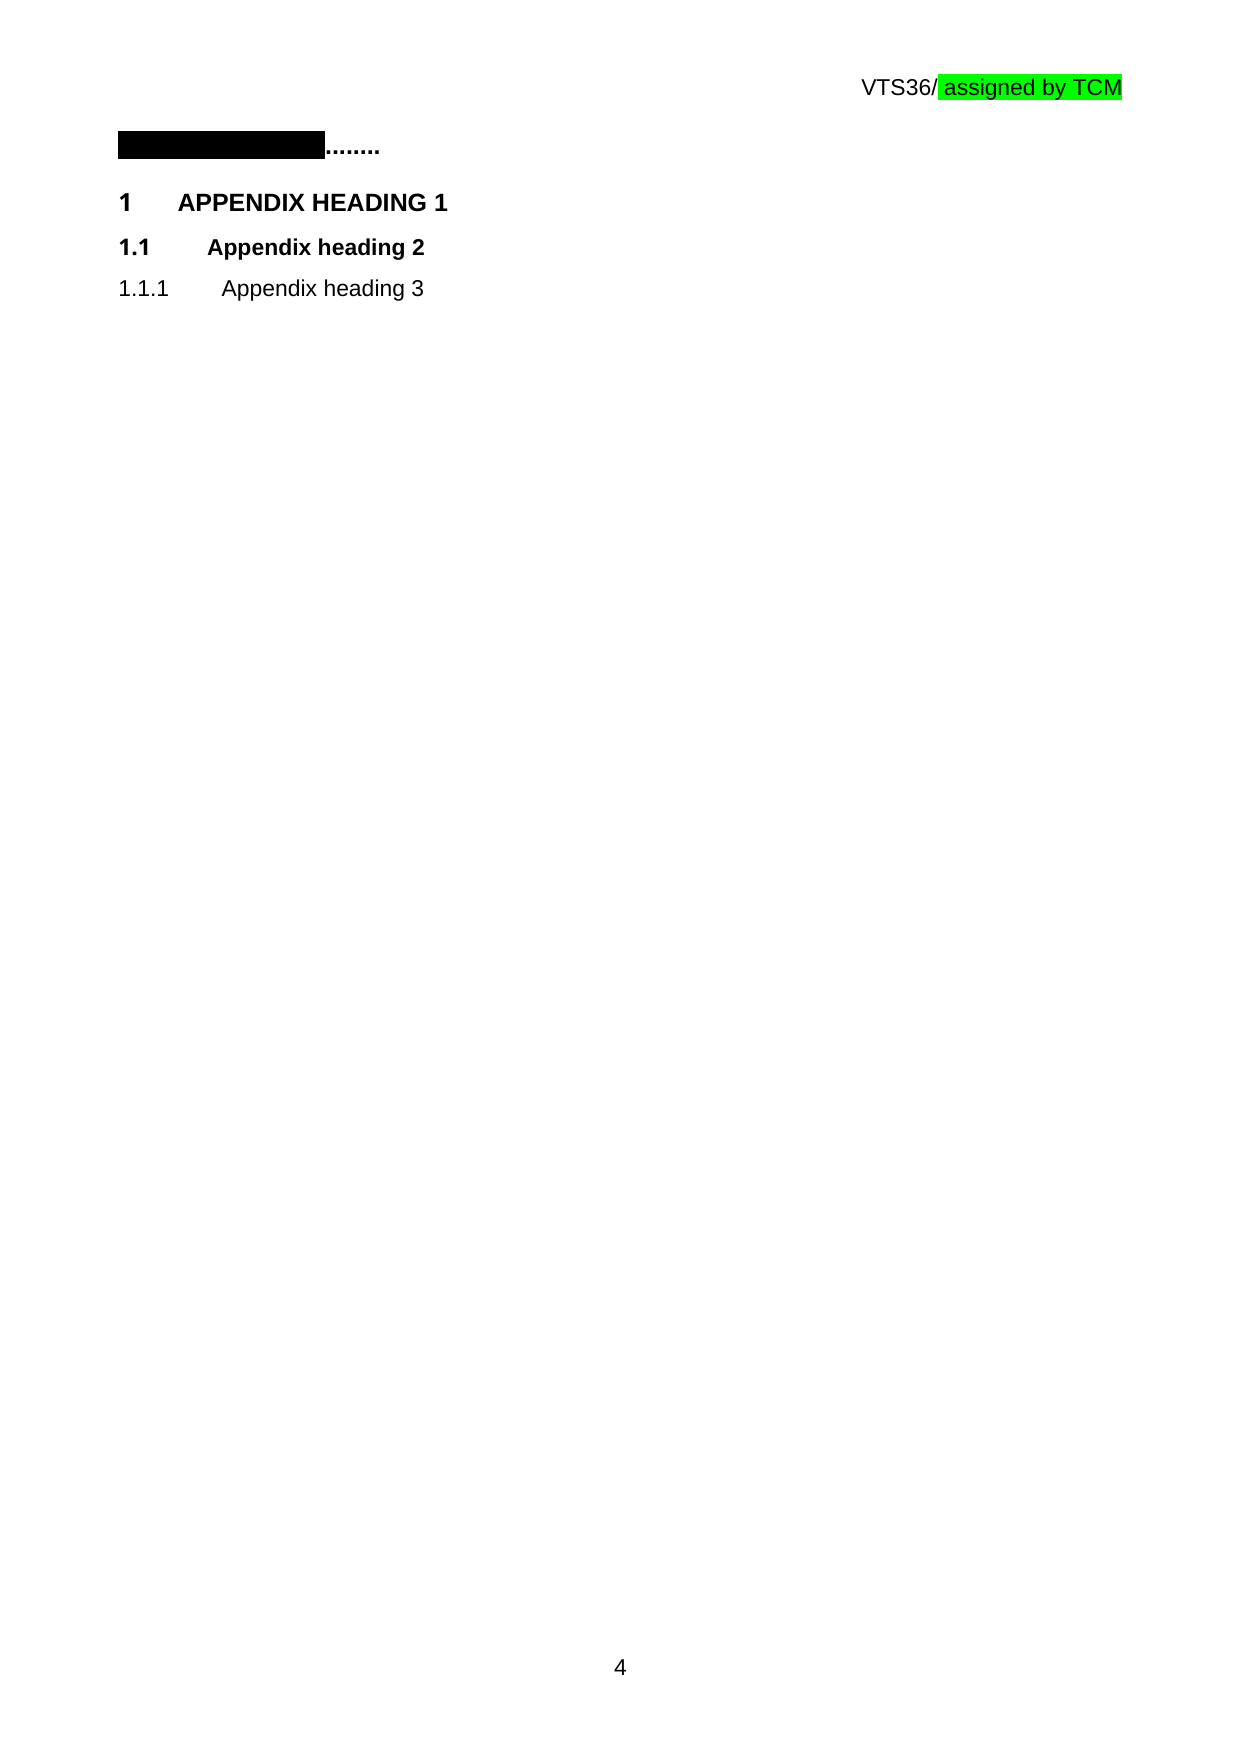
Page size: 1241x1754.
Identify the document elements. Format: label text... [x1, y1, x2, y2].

subtitle Appendix heading 1 [118, 184, 1122, 218]
subtitle Appendix heading 2 [118, 231, 1122, 262]
subtitle Appendix heading 3 [118, 275, 1122, 301]
text ........ [325, 131, 1122, 159]
